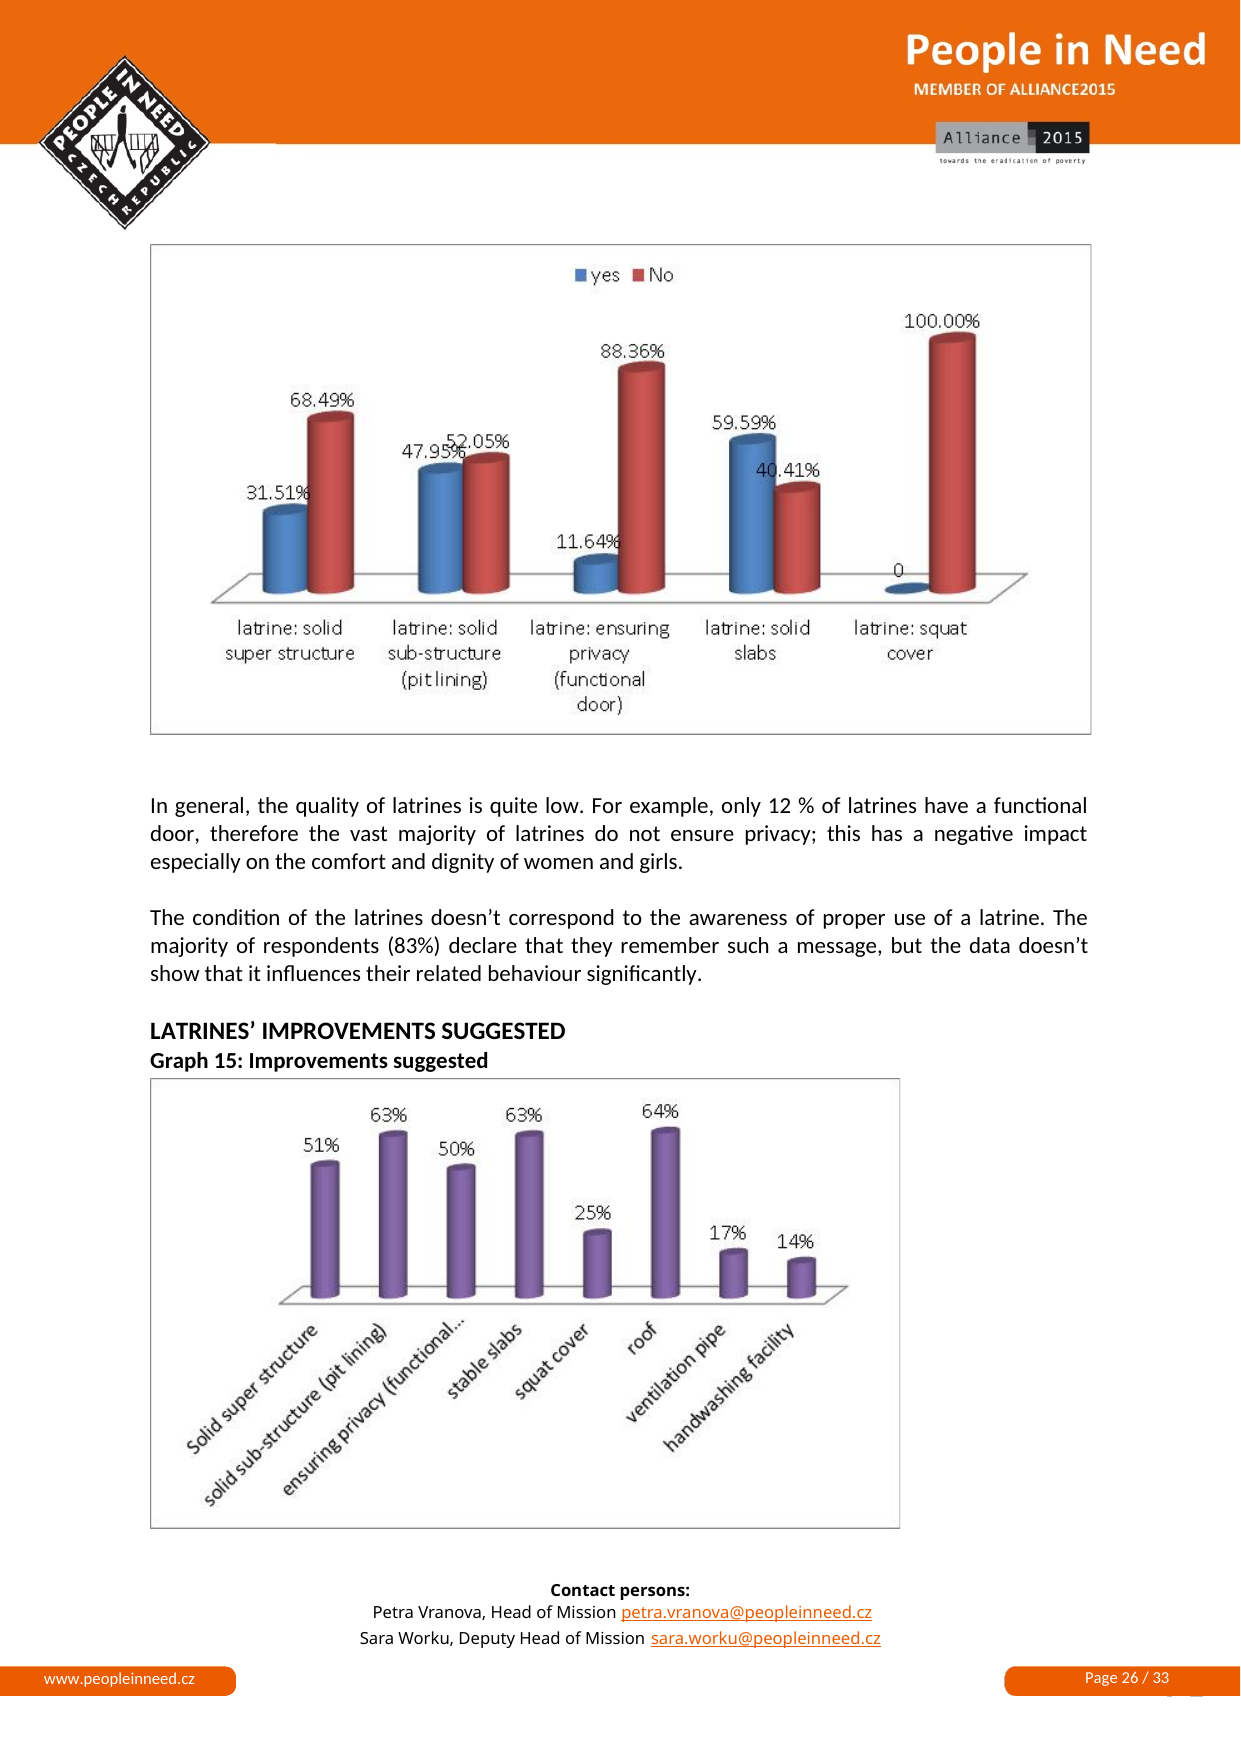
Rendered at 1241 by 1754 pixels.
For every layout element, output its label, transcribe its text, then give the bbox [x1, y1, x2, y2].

text Graph 15: Improvements suggested [150, 1046, 1090, 1074]
picture [0, 0, 1241, 240]
picture [1003, 1665, 1241, 1697]
picture [150, 1078, 901, 1529]
text In general, the quality of latrines is quite low. For example, only 12 % of latrines have a functional door, therefore the vast majority of latrines do not ensure privacy; this has a negative impact especially on the comfort and dignity of women and girls. [150, 791, 1090, 875]
picture [150, 244, 1092, 735]
picture [0, 1665, 237, 1697]
text Latrines’ improvements suggested [150, 1016, 1090, 1046]
text The condition of the latrines doesn’t correspond to the awareness of proper use of a latrine. The majority of respondents (83%) declare that they remember such a message, but the data doesn’t show that it influences their related behaviour significantly. [150, 903, 1090, 987]
